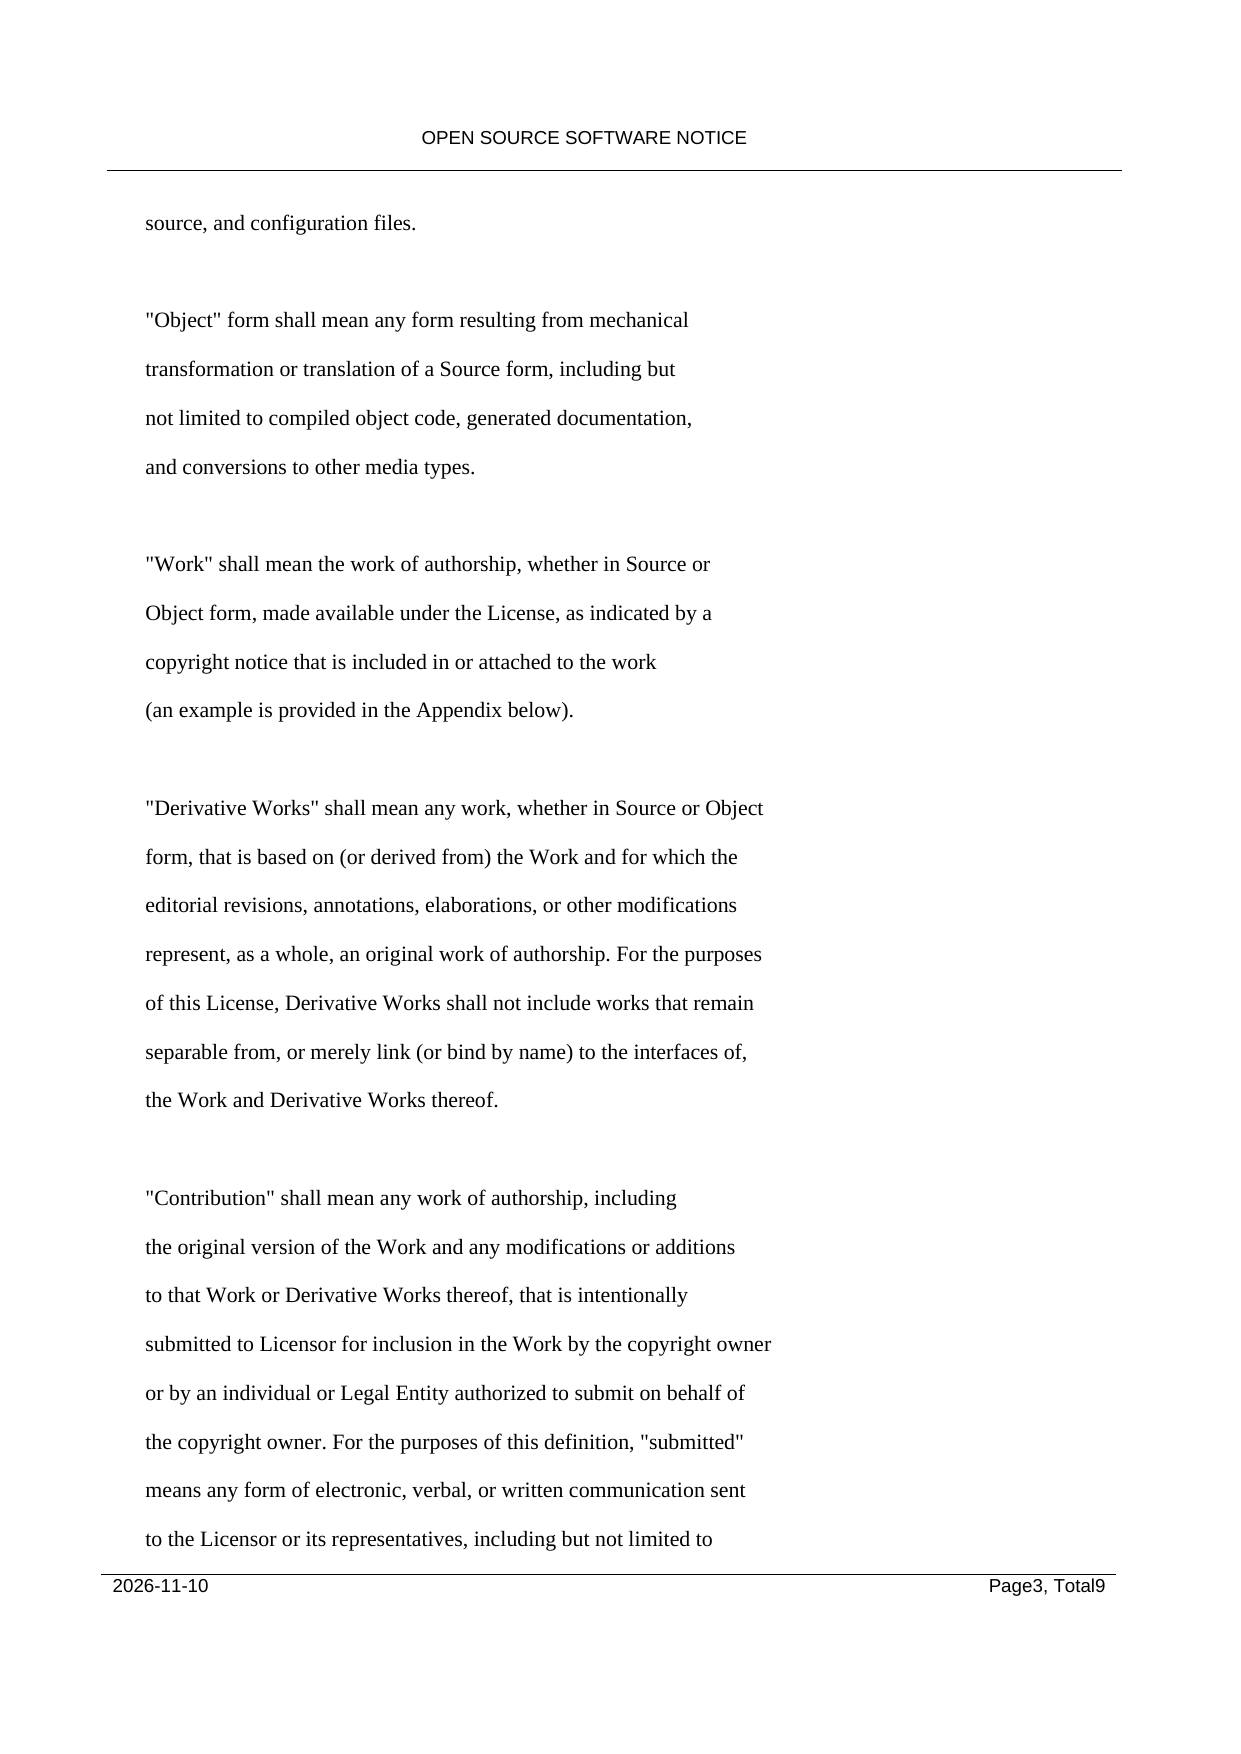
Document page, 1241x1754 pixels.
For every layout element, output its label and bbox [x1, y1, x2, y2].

text [112, 206, 1128, 1555]
